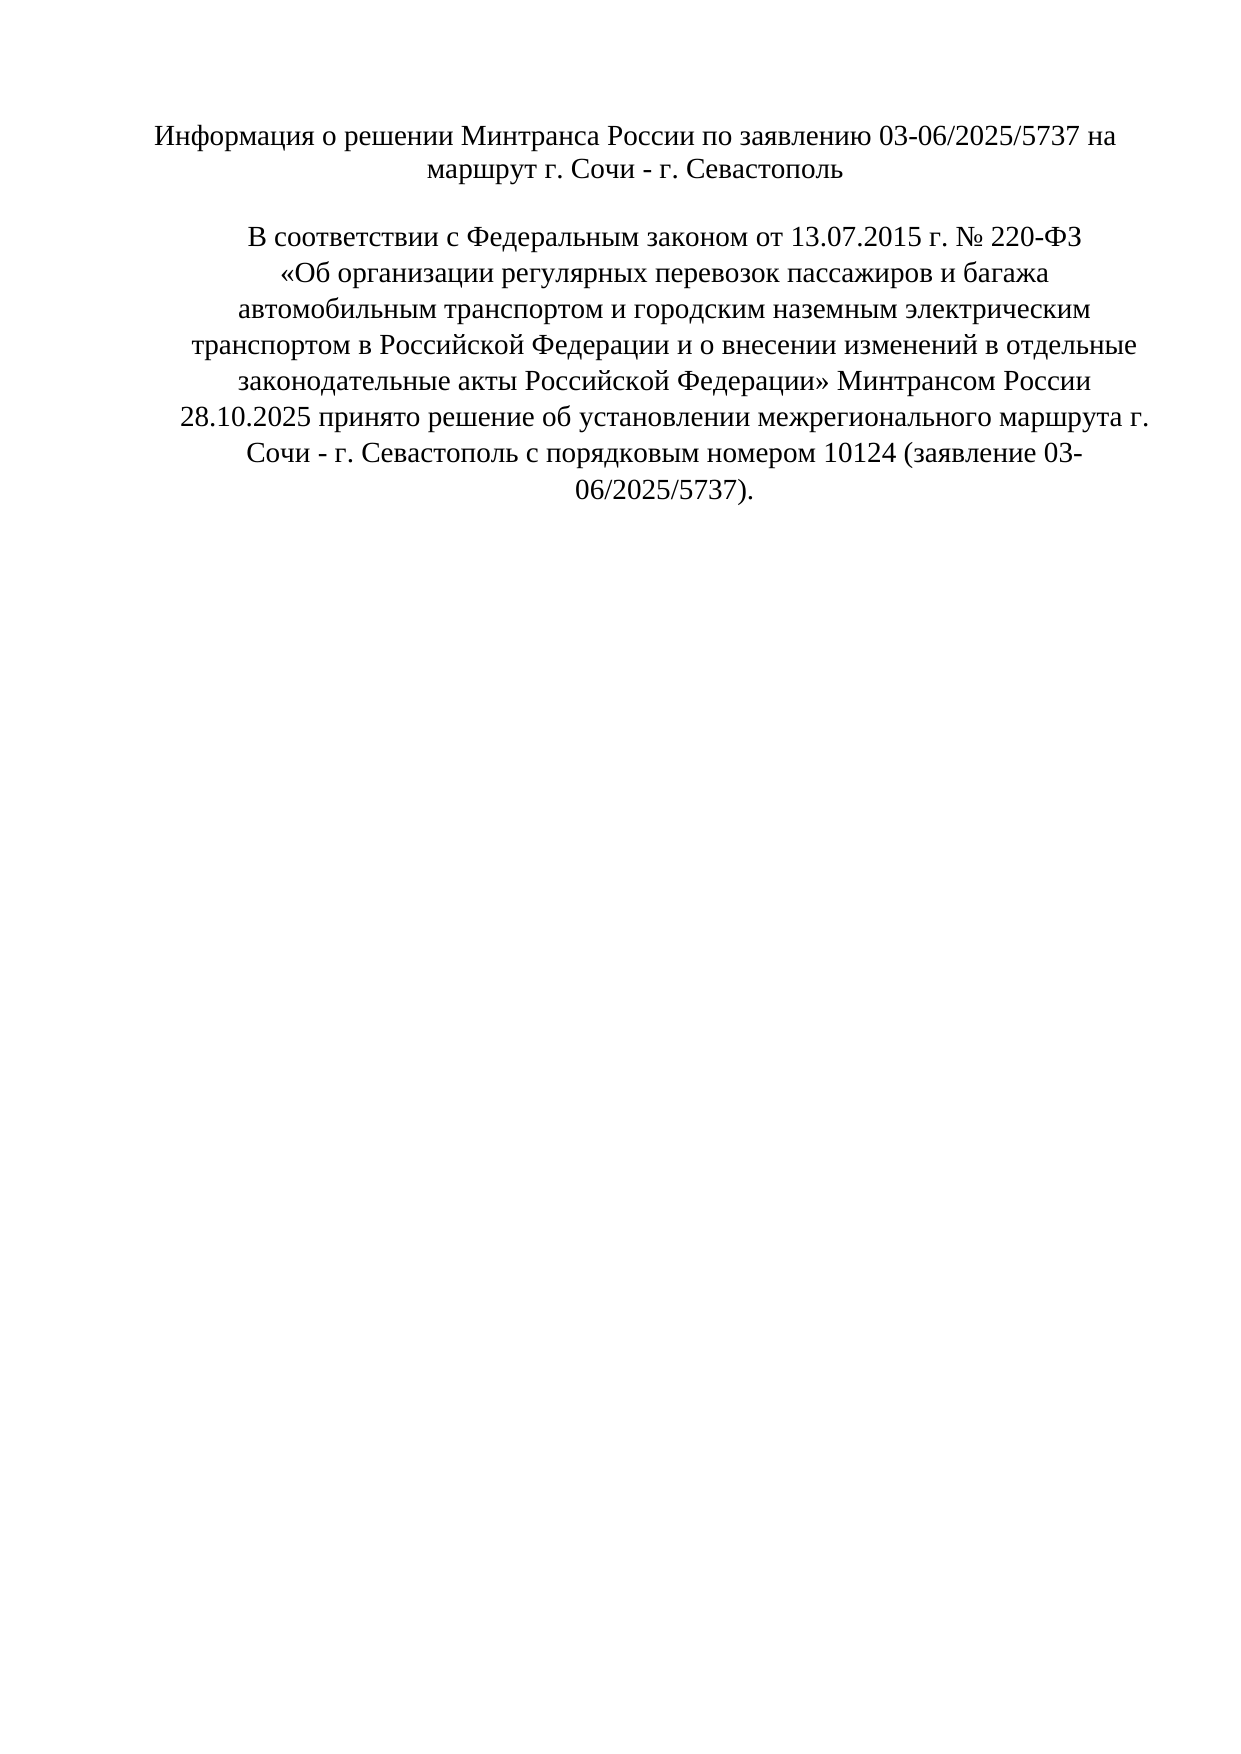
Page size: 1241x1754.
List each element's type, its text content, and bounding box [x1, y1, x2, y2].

text Информация о решении Минтранса России по заявлению 03-06/2025/5737 на маршрут г. Сочи - г. Севастополь [118, 118, 1152, 185]
text В соответствии с Федеральным законом от 13.07.2015 г. № 220-ФЗ «Об организации регулярных перевозок пассажиров и багажа автомобильным транспортом и городским наземным электрическим транспортом в Российской Федерации и о внесении изменений в отдельные законодательные акты Российской Федерации» Минтрансом России 28.10.2025 принято решение об установлении межрегионального маршрута г. Сочи - г. Севастополь с порядковым номером 10124 (заявление 03-06/2025/5737). [177, 219, 1152, 505]
